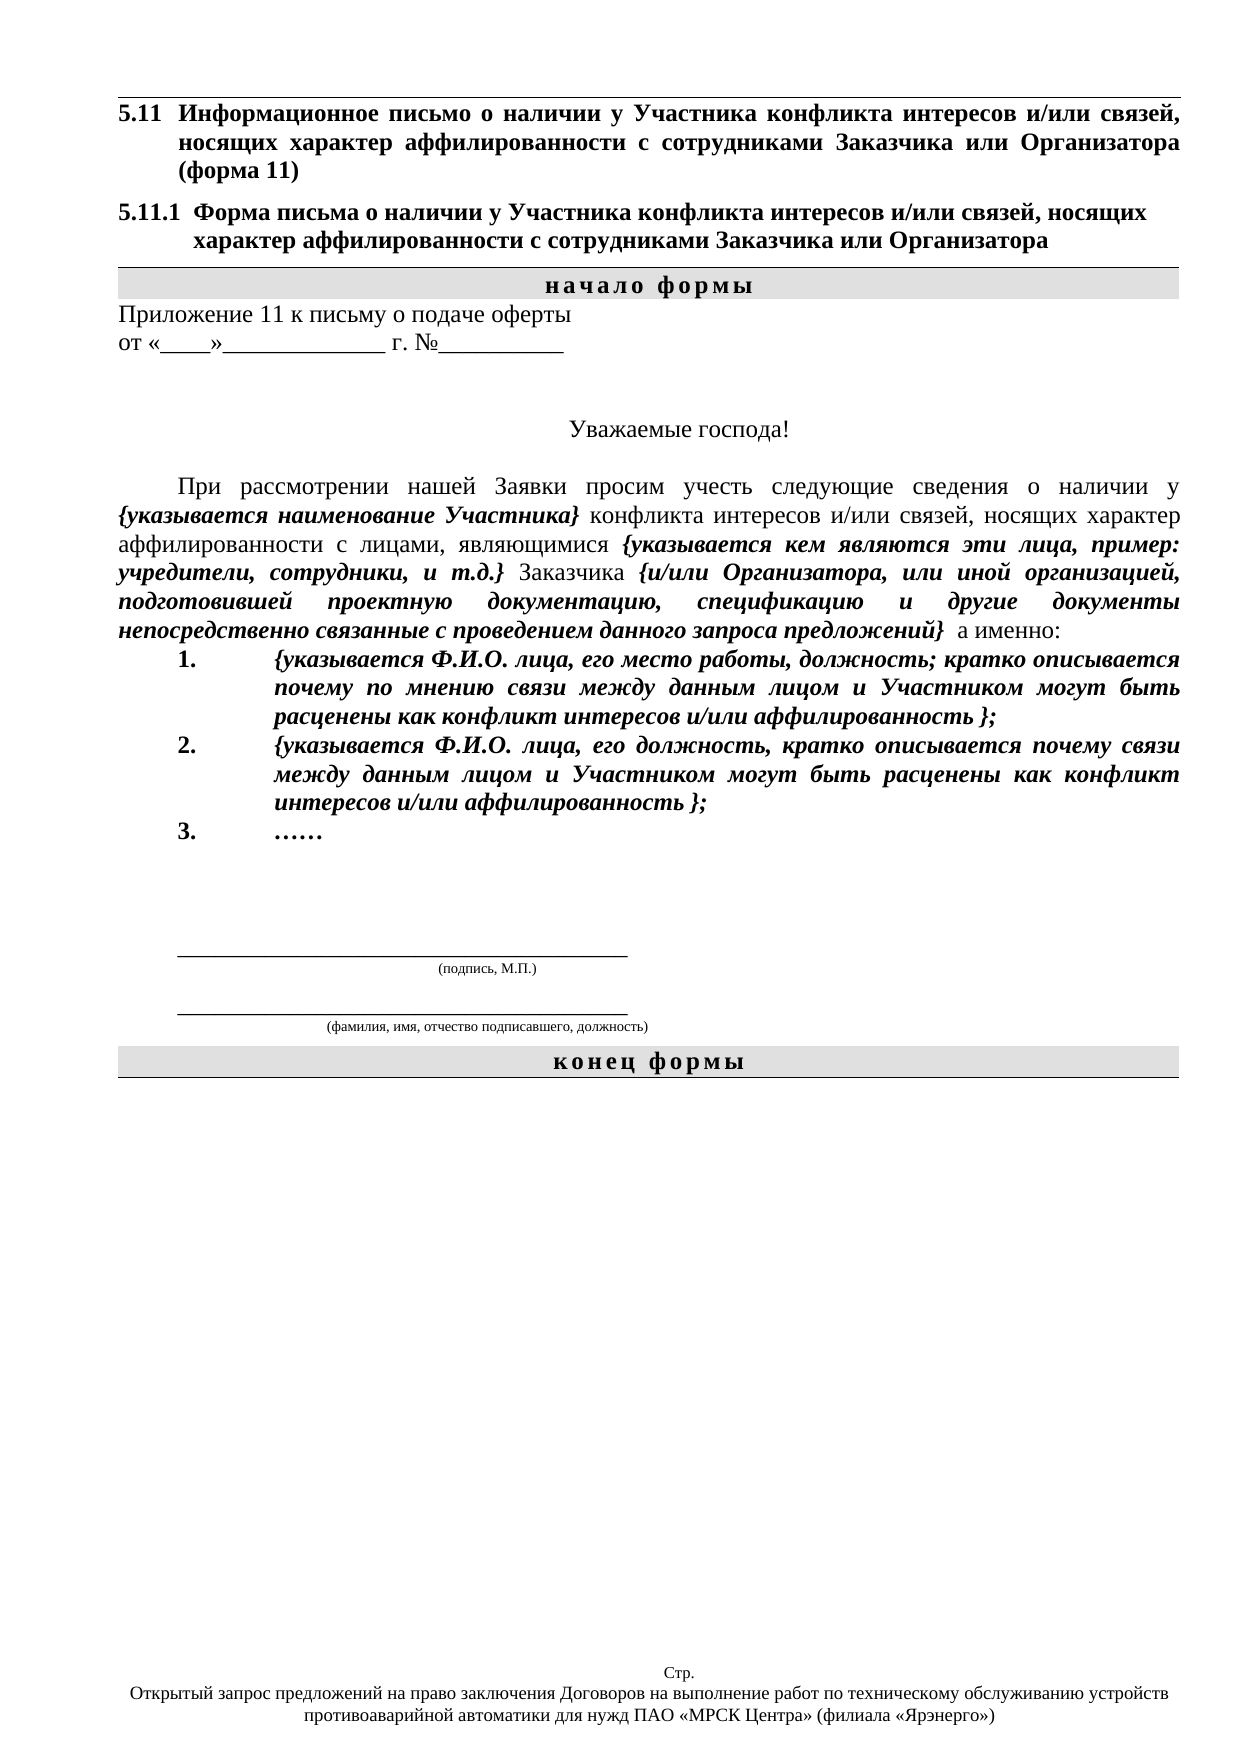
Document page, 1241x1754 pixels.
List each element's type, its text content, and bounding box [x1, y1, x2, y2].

list {указывается Ф.И.О. лица, его место работы, должность; кратко описывается почему по мнению связи между данным лицом и Участником могут быть расценены как конфликт интересов и/или аффилированность }; [177, 644, 1181, 730]
text начало формы [118, 268, 1179, 299]
text Уважаемые господа! [118, 414, 1181, 442]
text ____________________________________ [118, 931, 1181, 960]
subtitle Форма письма о наличии у Участника конфликта интересов и/или связей, носящих характер аффилированности с сотрудниками Заказчика или Организатора [118, 197, 1181, 254]
text ____________________________________ [118, 989, 1181, 1017]
list …… [177, 816, 1181, 845]
text конец формы [118, 1046, 1179, 1077]
text (подпись, М.П.) [118, 960, 797, 989]
text При рассмотрении нашей Заявки просим учесть следующие сведения о наличии у {указывается наименование Участника} конфликта интересов и/или связей, носящих характер аффилированности с лицами, являющимися {указывается кем являются эти лица, пример: учредители, сотрудники, и т.д.} Заказчика {и/или Организатора, или иной организацией, подготовившей проектную документацию, спецификацию и другие документы непосредственно связанные с проведением данного запроса предложений} а именно: [118, 471, 1181, 644]
list {указывается Ф.И.О. лица, его должность, кратко описывается почему связи между данным лицом и Участником могут быть расценены как конфликт интересов и/или аффилированность }; [177, 730, 1181, 816]
text Приложение 11 к письму о подаче оферты от «____»_____________ г. №__________ [118, 299, 1181, 356]
text (фамилия, имя, отчество подписавшего, должность) [118, 1017, 797, 1046]
subtitle Информационное письмо о наличии у Участника конфликта интересов и/или связей, носящих характер аффилированности с сотрудниками Заказчика или Организатора (форма 11) [118, 98, 1181, 184]
